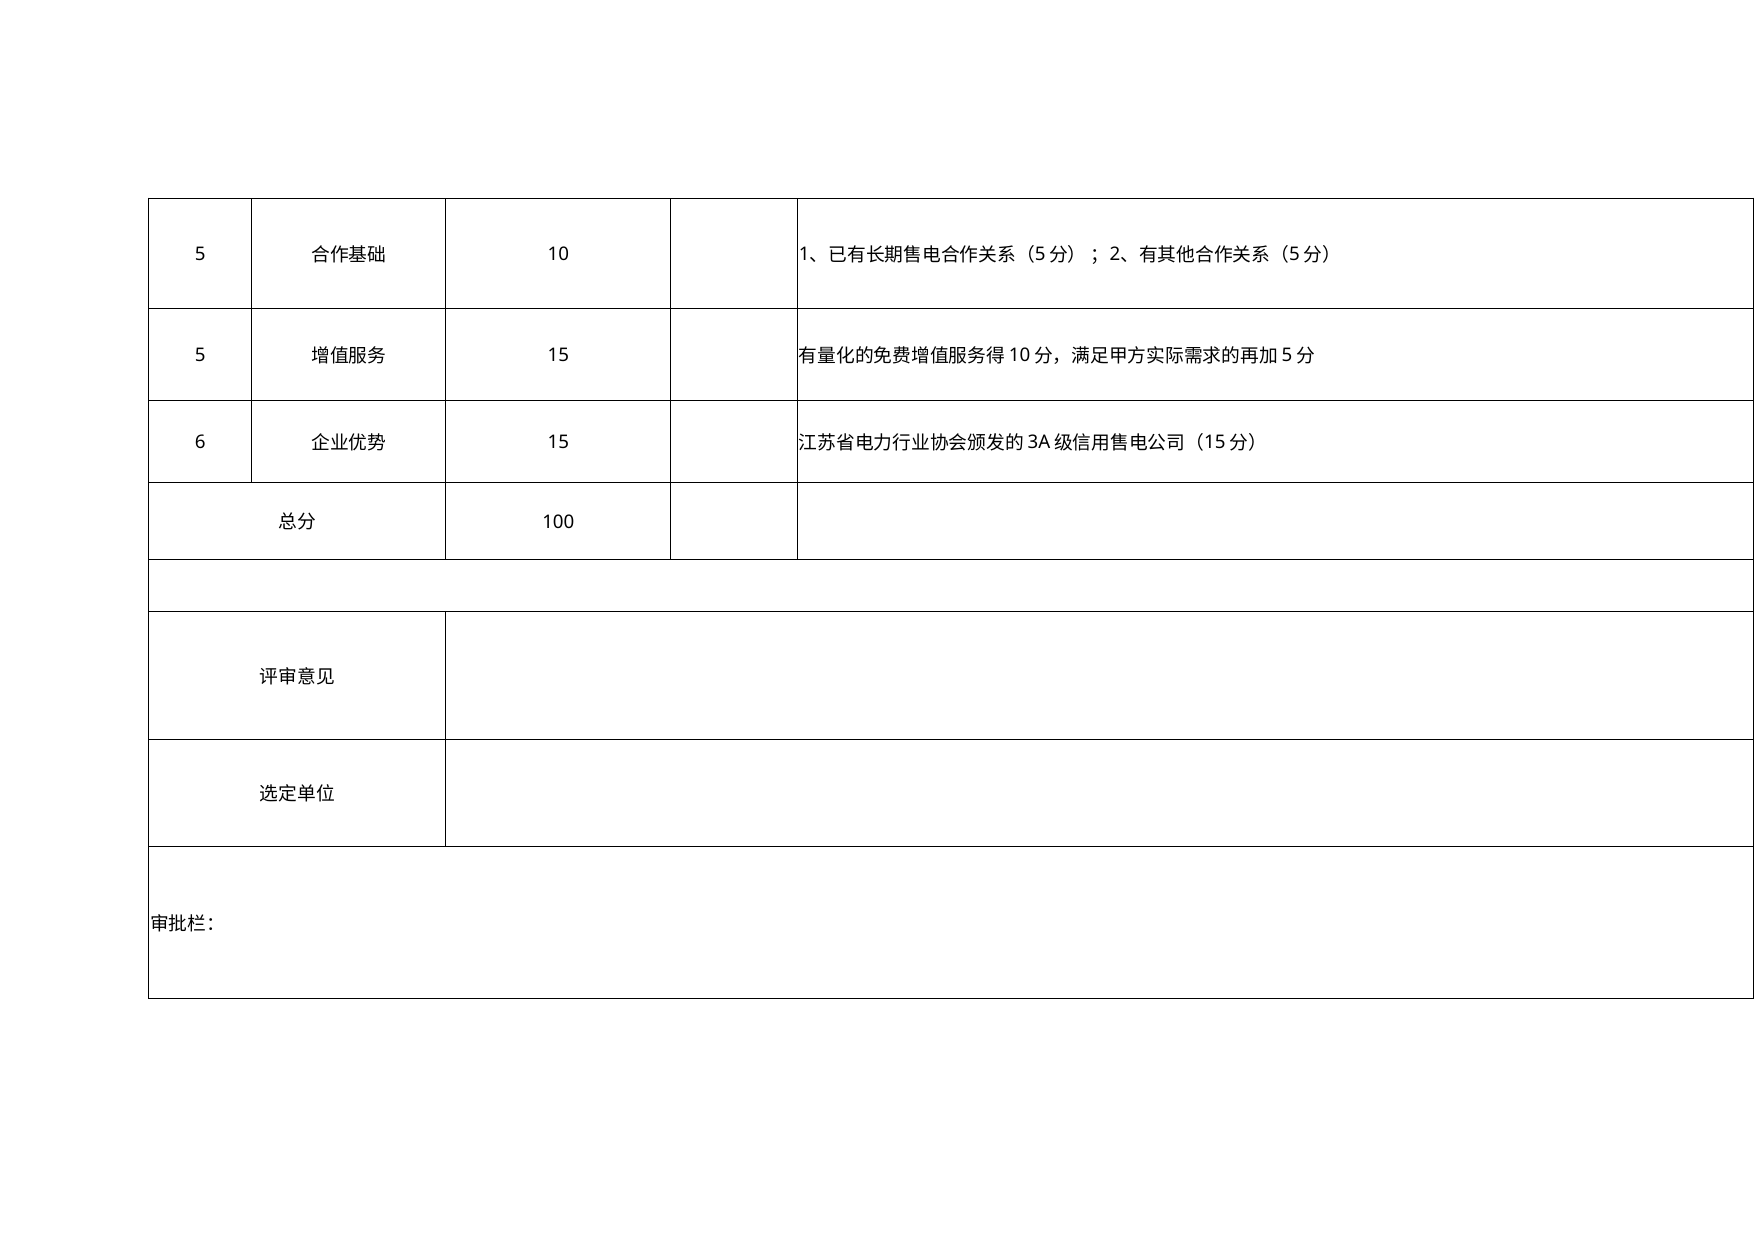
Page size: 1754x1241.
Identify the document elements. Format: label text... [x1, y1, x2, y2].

table_cell 15 [446, 309, 670, 400]
table_cell 总分 [149, 483, 445, 559]
table_cell [798, 483, 1753, 559]
table_cell 100 [446, 483, 670, 559]
table_cell 有量化的免费增值服务得10分，满足甲方实际需求的再加5分 [798, 309, 1753, 400]
table_cell 5 [149, 309, 251, 400]
table_cell [671, 483, 797, 559]
table_cell 企业优势 [252, 401, 445, 482]
table_cell [446, 740, 1753, 846]
table_cell 审批栏： [149, 847, 1753, 998]
table_cell [446, 612, 1753, 738]
table_cell [671, 401, 797, 482]
table_cell [671, 309, 797, 400]
table_cell 6 [149, 401, 251, 482]
table_cell 江苏省电力行业协会颁发的3A级信用售电公司（15分） [798, 401, 1753, 482]
table_cell 15 [446, 401, 670, 482]
table_cell 合作基础 [252, 199, 445, 308]
table_cell 增值服务 [252, 309, 445, 400]
table_cell 选定单位 [149, 740, 445, 846]
table_cell [149, 560, 1753, 611]
table_cell 1、已有长期售电合作关系（5分） ；2、有其他合作关系（5分） [798, 199, 1753, 308]
table_cell [671, 199, 797, 308]
table_cell 5 [149, 199, 251, 308]
table_cell 评审意见 [149, 612, 445, 738]
table_cell 10 [446, 199, 670, 308]
